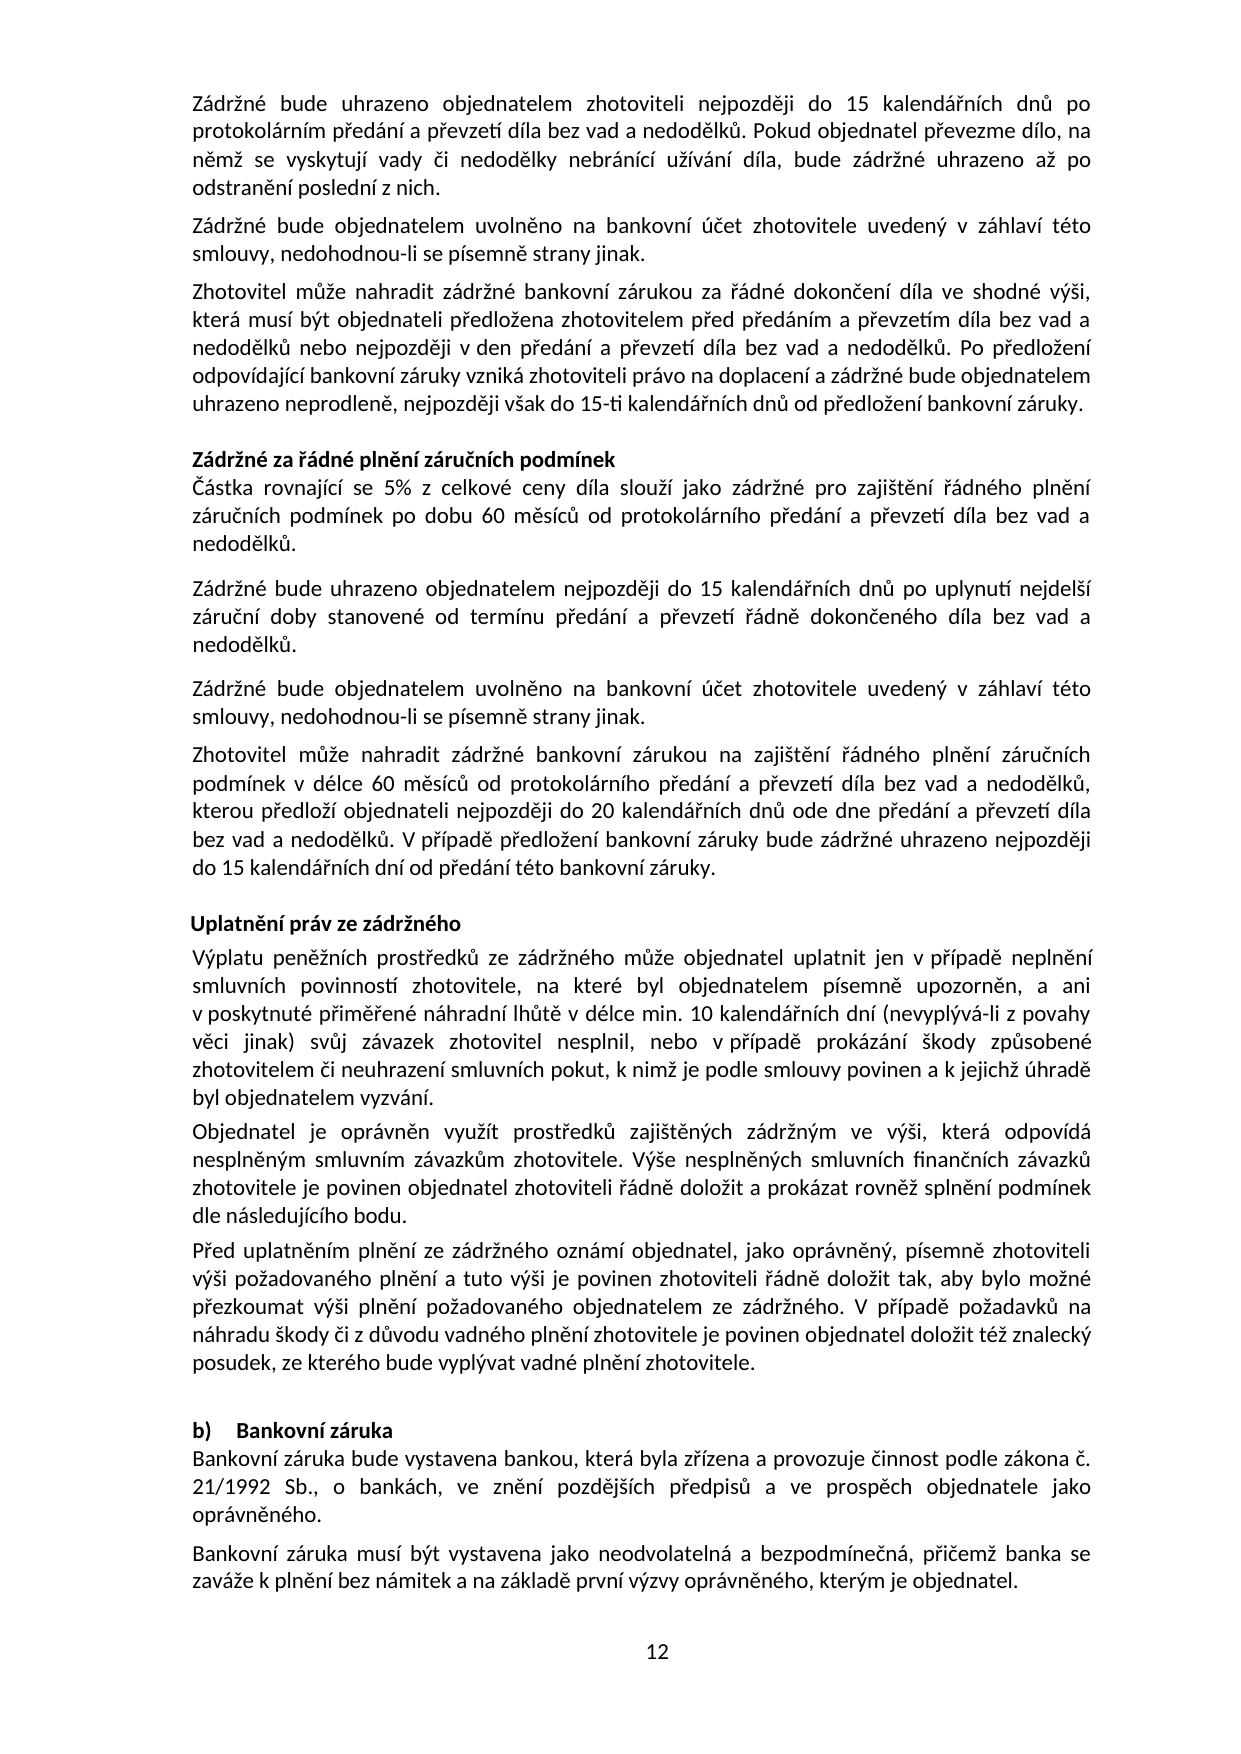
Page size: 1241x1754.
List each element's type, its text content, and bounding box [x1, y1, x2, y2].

text Zádržné bude uhrazeno objednatelem nejpozději do 15 kalendářních dnů po uplynutí nejdelší záruční doby stanovené od termínu předání a převzetí řádně dokončeného díla bez vad a nedodělků. [192, 574, 1093, 658]
list Zádržné bude objednatelem uvolněno na bankovní účet zhotovitele uvedený v záhlaví této smlouvy, nedohodnou-li se písemně strany jinak. [192, 211, 1093, 267]
list Zádržné za řádné plnění záručních podmínek [192, 445, 1093, 473]
list Uplatnění práv ze zádržného [118, 909, 1093, 937]
text Výplatu peněžních prostředků ze zádržného může objednatel uplatnit jen v případě neplnění smluvních povinností zhotovitele, na které byl objednatelem písemně upozorněn, a ani v poskytnuté přiměřené náhradní lhůtě v délce min. 10 kalendářních dní (nevyplývá-li z povahy věci jinak) svůj závazek zhotovitel nesplnil, nebo v případě prokázání škody způsobené zhotovitelem či neuhrazení smluvních pokut, k nimž je podle smlouvy povinen a k jejichž úhradě byl objednatelem vyzvání. [192, 943, 1093, 1111]
list Bankovní záruka bude vystavena bankou, která byla zřízena a provozuje činnost podle zákona č. 21/1992 Sb., o bankách, ve znění pozdějších předpisů a ve prospěch objednatele jako oprávněného. [192, 1444, 1093, 1528]
text Objednatel je oprávněn využít prostředků zajištěných zádržným ve výši, která odpovídá nesplněným smluvním závazkům zhotovitele. Výše nesplněných smluvních finančních závazků zhotovitele je povinen objednatel zhotoviteli řádně doložit a prokázat rovněž splnění podmínek dle následujícího bodu. [192, 1117, 1093, 1229]
text Před uplatněním plnění ze zádržného oznámí objednatel, jako oprávněný, písemně zhotoviteli výši požadovaného plnění a tuto výši je povinen zhotoviteli řádně doložit tak, aby bylo možné přezkoumat výši plnění požadovaného objednatelem ze zádržného. V případě požadavků na náhradu škody či z důvodu vadného plnění zhotovitele je povinen objednatel doložit též znalecký posudek, ze kterého bude vyplývat vadné plnění zhotovitele. [192, 1236, 1093, 1376]
list Částka rovnající se 5% z celkové ceny díla slouží jako zádržné pro zajištění řádného plnění záručních podmínek po dobu 60 měsíců od protokolárního předání a převzetí díla bez vad a nedodělků. [192, 473, 1093, 557]
list Zádržné bude objednatelem uvolněno na bankovní účet zhotovitele uvedený v záhlaví této smlouvy, nedohodnou-li se písemně strany jinak. [192, 674, 1093, 730]
list Zhotovitel může nahradit zádržné bankovní zárukou na zajištění řádného plnění záručních podmínek v délce 60 měsíců od protokolárního předání a převzetí díla bez vad a nedodělků, kterou předloží objednateli nejpozději do 20 kalendářních dnů ode dne předání a převzetí díla bez vad a nedodělků. V případě předložení bankovní záruky bude zádržné uhrazeno nejpozději do 15 kalendářních dní od předání této bankovní záruky. [192, 741, 1093, 881]
list Zhotovitel může nahradit zádržné bankovní zárukou za řádné dokončení díla ve shodné výši, která musí být objednateli předložena zhotovitelem před předáním a převzetím díla bez vad a nedodělků nebo nejpozději v den předání a převzetí díla bez vad a nedodělků. Po předložení odpovídající bankovní záruky vzniká zhotoviteli právo na doplacení a zádržné bude objednatelem uhrazeno neprodleně, nejpozději však do 15-ti kalendářních dnů od předložení bankovní záruky. [192, 277, 1093, 417]
list Bankovní záruka [192, 1416, 1093, 1444]
list Bankovní záruka musí být vystavena jako neodvolatelná a bezpodmínečná, přičemž banka se zaváže k plnění bez námitek a na základě první výzvy oprávněného, kterým je objednatel. [192, 1539, 1093, 1595]
list Zádržné bude uhrazeno objednatelem zhotoviteli nejpozději do 15 kalendářních dnů po protokolárním předání a převzetí díla bez vad a nedodělků. Pokud objednatel převezme dílo, na němž se vyskytují vady či nedodělky nebránící užívání díla, bude zádržné uhrazeno až po odstranění poslední z nich. [192, 89, 1093, 201]
